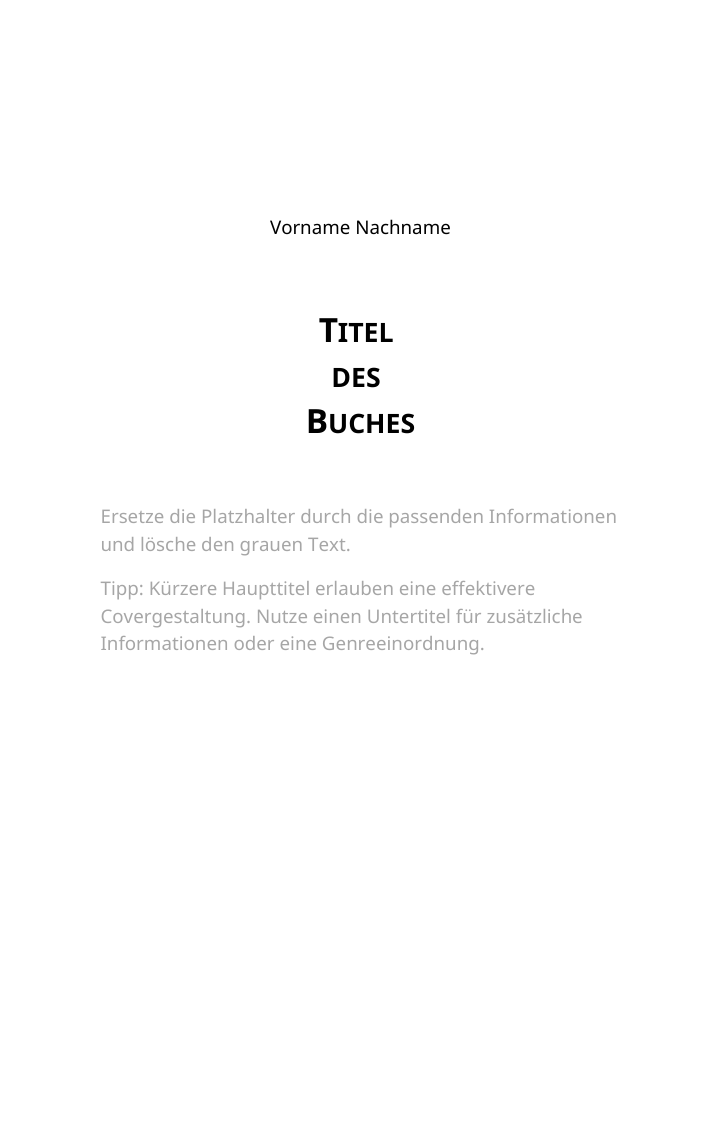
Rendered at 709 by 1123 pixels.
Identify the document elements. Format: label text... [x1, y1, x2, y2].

title Titel des Buches [100, 307, 620, 443]
text Ersetze die Platzhalter durch die passenden Informationen und lösche den grauen Text. [100, 504, 620, 557]
text Vorname Nachname [100, 214, 620, 240]
text Tipp: Kürzere Haupttitel erlauben eine effektivere Covergestaltung. Nutze einen Untertitel für zusätzliche Informationen oder eine Genreeinordnung. [100, 576, 620, 656]
